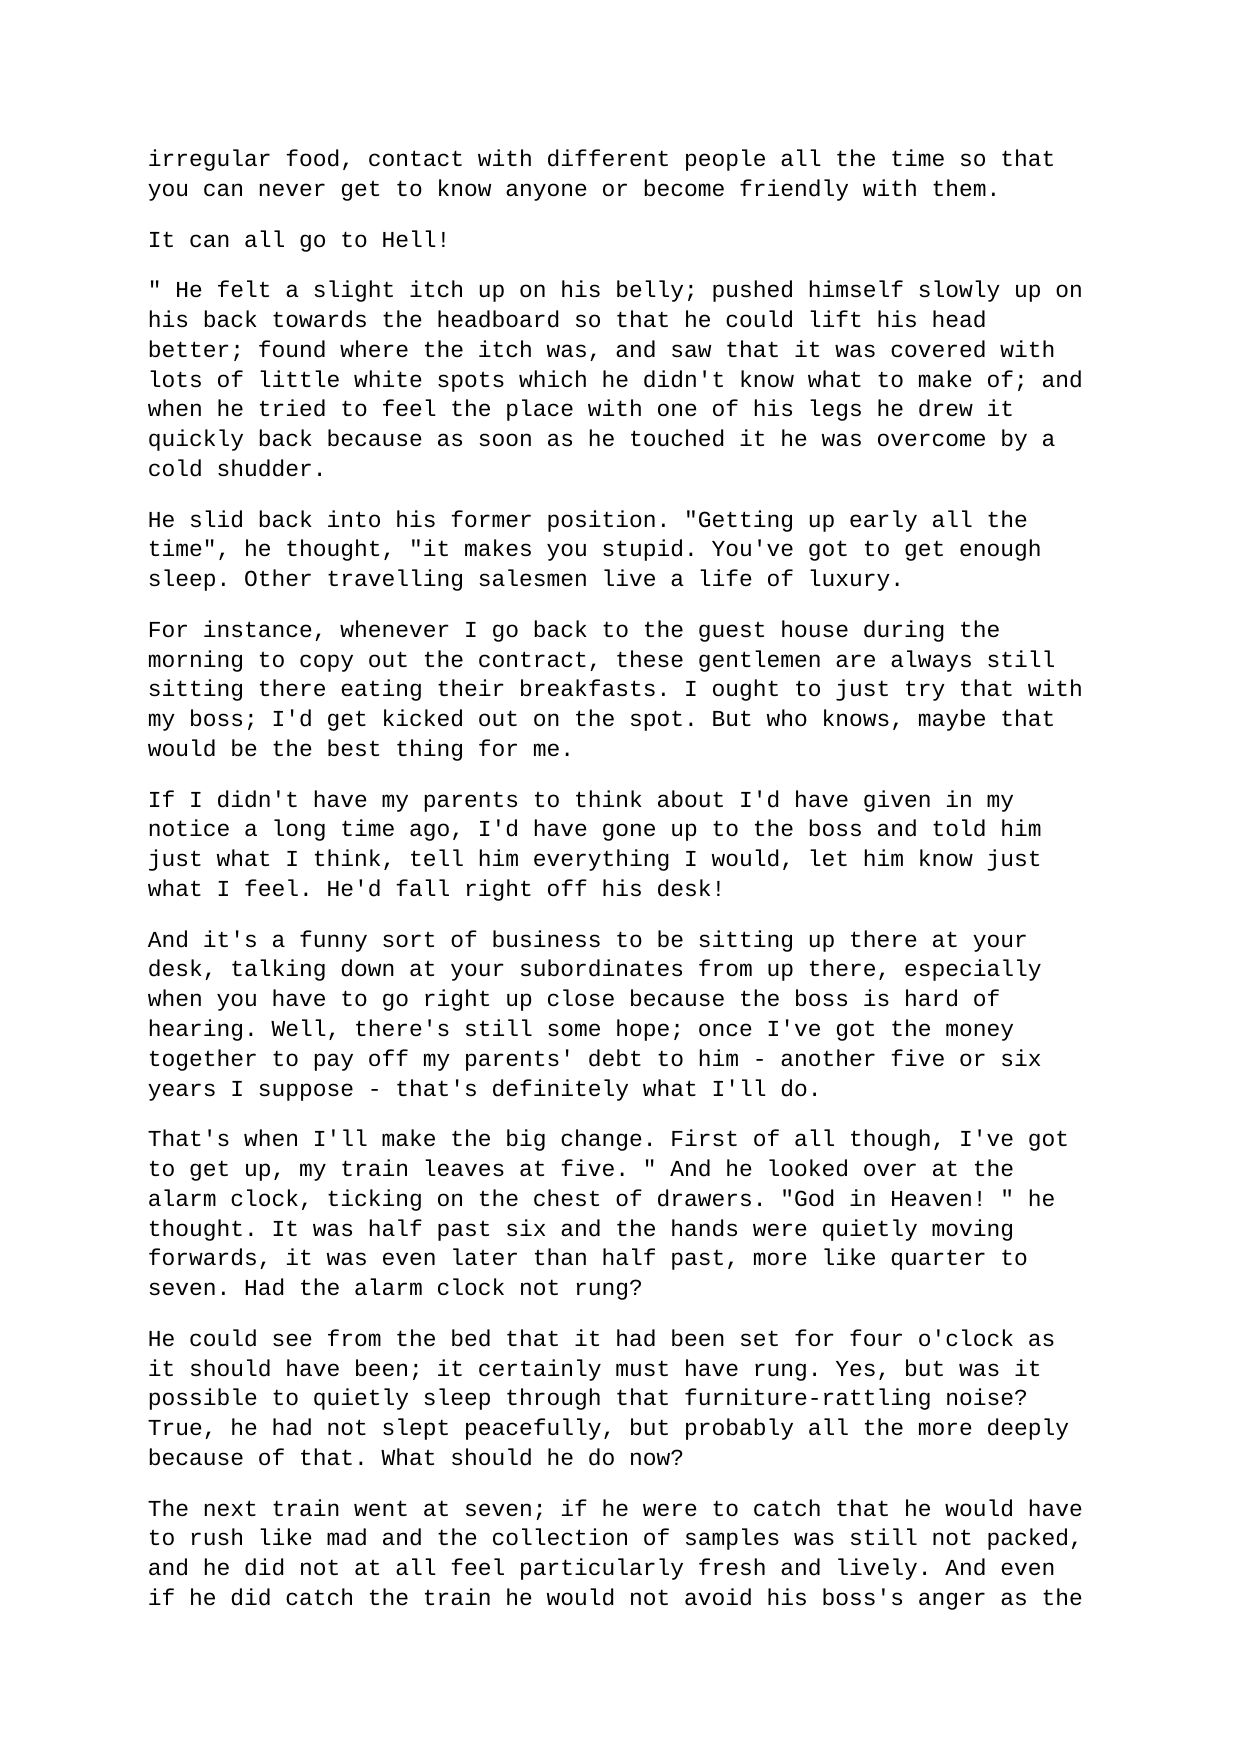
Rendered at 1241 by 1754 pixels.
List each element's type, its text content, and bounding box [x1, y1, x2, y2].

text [148, 148, 1093, 203]
text It can all go to Hell! [148, 228, 1093, 254]
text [148, 1497, 1093, 1612]
text And it's a funny sort of business to be sitting up there at your desk, talking down at your subordinates from up there, especially when you have to go right up close because the boss is hard of hearing. Well, there's still some hope; once I've got the money together to pay off my parents' debt to him - another five or six years I suppose - that's definitely what I'll do. [148, 928, 1093, 1103]
text That's when I'll make the big change. First of all though, I've got to get up, my train leaves at five. " And he looked over at the alarm clock, ticking on the chest of drawers. "God in Heaven! " he thought. It was half past six and the hands were quietly moving forwards, it was even later than half past, more like quarter to seven. Had the alarm clock not rung? [148, 1128, 1093, 1302]
text He could see from the bed that it had been set for four o'clock as it should have been; it certainly must have rung. Yes, but was it possible to quietly sleep through that furniture-rattling noise? True, he had not slept peacefully, but probably all the more deeply because of that. What should he do now? [148, 1327, 1093, 1472]
text He slid back into his former position. "Getting up early all the time", he thought, "it makes you stupid. You've got to get enough sleep. Other travelling salesmen live a life of luxury. [148, 508, 1093, 593]
text " He felt a slight itch up on his belly; pushed himself slowly up on his back towards the headboard so that he could lift his head better; found where the itch was, and saw that it was covered with lots of little white spots which he didn't know what to make of; and when he tried to feel the place with one of his legs he drew it quickly back because as soon as he touched it he was overcome by a cold shudder. [148, 279, 1093, 483]
text For instance, whenever I go back to the guest house during the morning to copy out the contract, these gentlemen are always still sitting there eating their breakfasts. I ought to just try that with my boss; I'd get kicked out on the spot. But who knows, maybe that would be the best thing for me. [148, 618, 1093, 763]
text If I didn't have my parents to think about I'd have given in my notice a long time ago, I'd have gone up to the boss and told him just what I think, tell him everything I would, let him know just what I feel. He'd fall right off his desk! [148, 788, 1093, 903]
